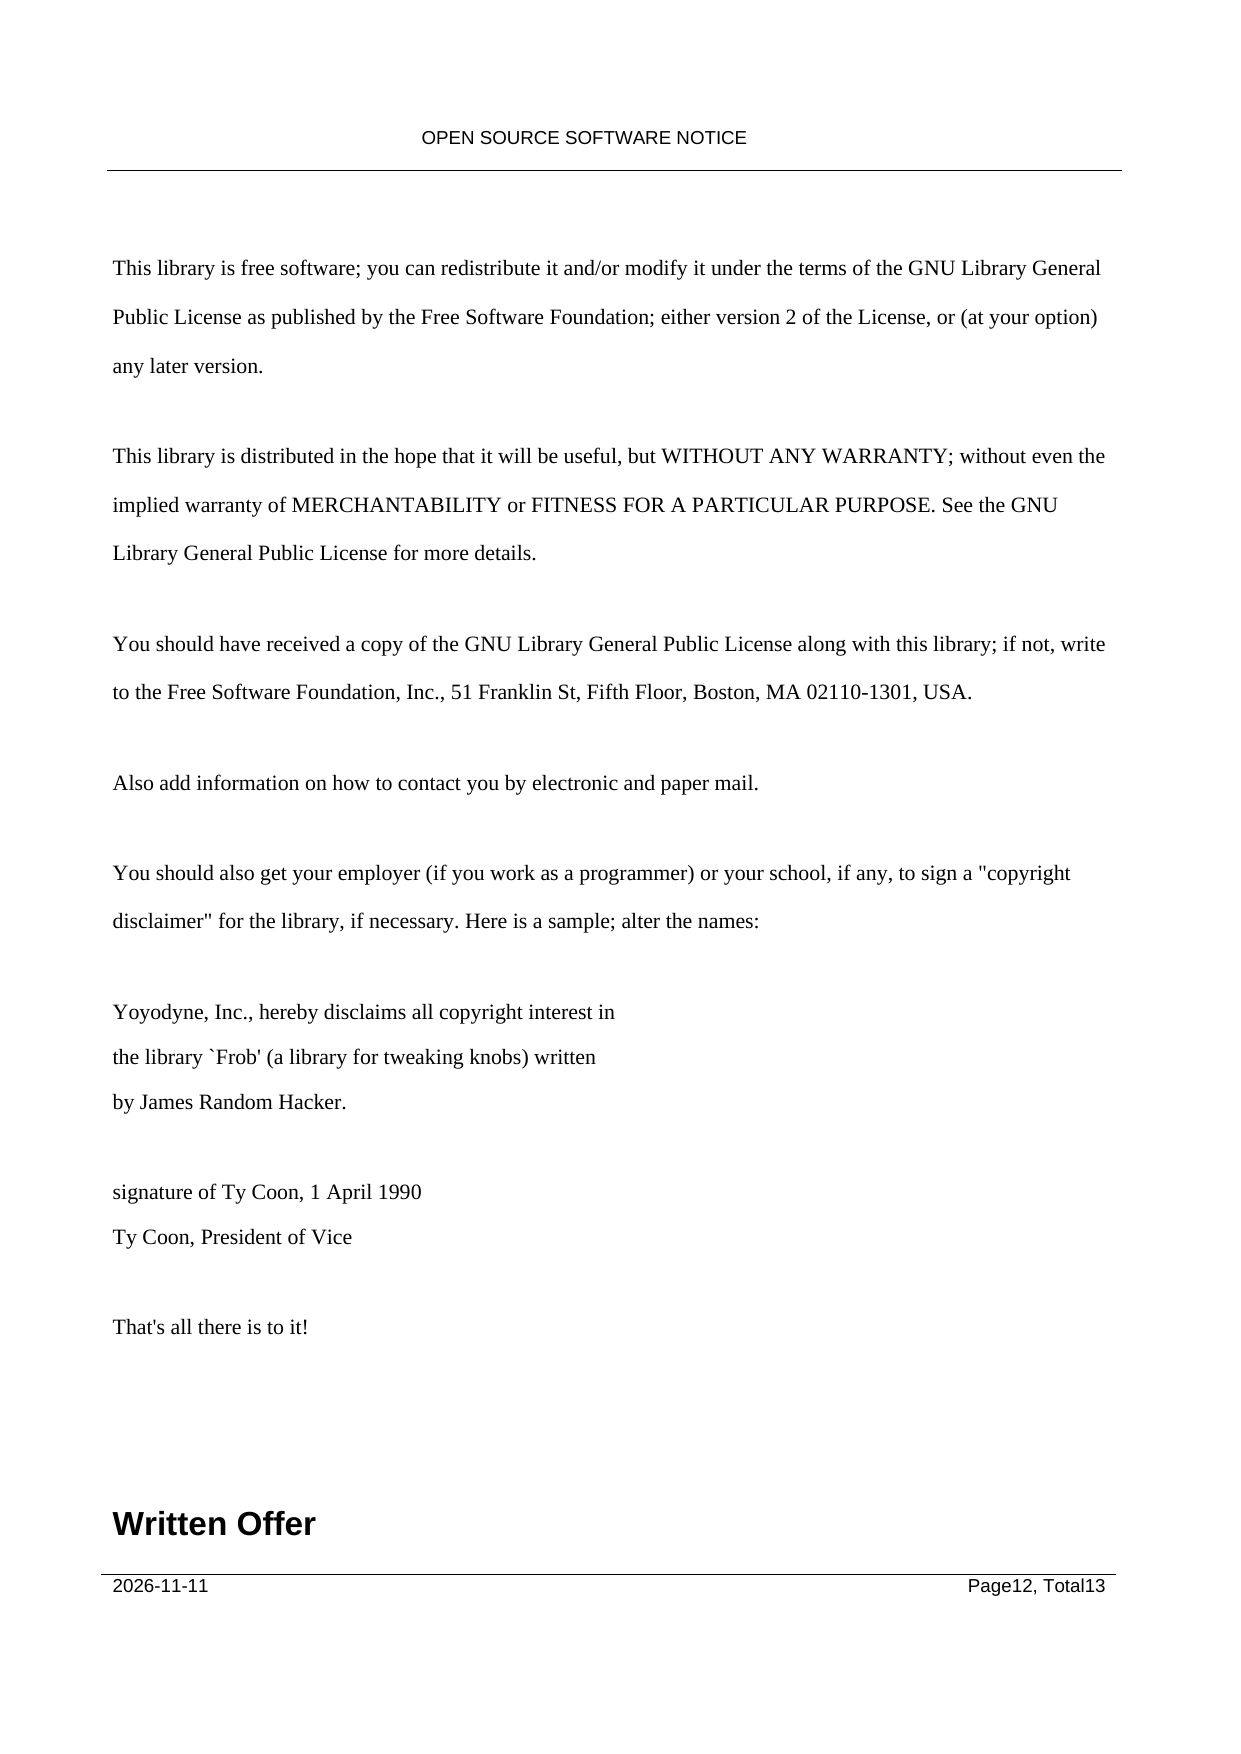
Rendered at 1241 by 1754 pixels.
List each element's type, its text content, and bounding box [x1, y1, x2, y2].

text Written Offer [112, 1491, 1128, 1556]
text This library is distributed in the hope that it will be useful, but WITHOUT ANY WARRANTY; without even the implied warranty of MERCHANTABILITY or FITNESS FOR A PARTICULAR PURPOSE. See the GNU Library General Public License for more details. [112, 439, 1128, 569]
text You should also get your employer (if you work as a programmer) or your school, if any, to sign a "copyright disclaimer" for the library, if necessary. Here is a sample; alter the names: [112, 856, 1128, 937]
text signature of Ty Coon, 1 April 1990 [112, 1175, 1128, 1208]
text Yoyodyne, Inc., hereby disclaims all copyright interest in [112, 995, 1128, 1027]
text That's all there is to it! [112, 1311, 1128, 1343]
text Also add information on how to contact you by electronic and paper mail. [112, 766, 1128, 798]
text You should have received a copy of the GNU Library General Public License along with this library; if not, write to the Free Software Foundation, Inc., 51 Franklin St, Fifth Floor, Boston, MA 02110-1301, USA. [112, 627, 1128, 708]
text the library `Frob' (a library for tweaking knobs) written [112, 1040, 1128, 1073]
text This library is free software; you can redistribute it and/or modify it under the terms of the GNU Library General Public License as published by the Free Software Foundation; either version 2 of the License, or (at your option) any later version. [112, 251, 1128, 381]
text Ty Coon, President of Vice [112, 1221, 1128, 1253]
text by James Random Hacker. [112, 1085, 1128, 1118]
